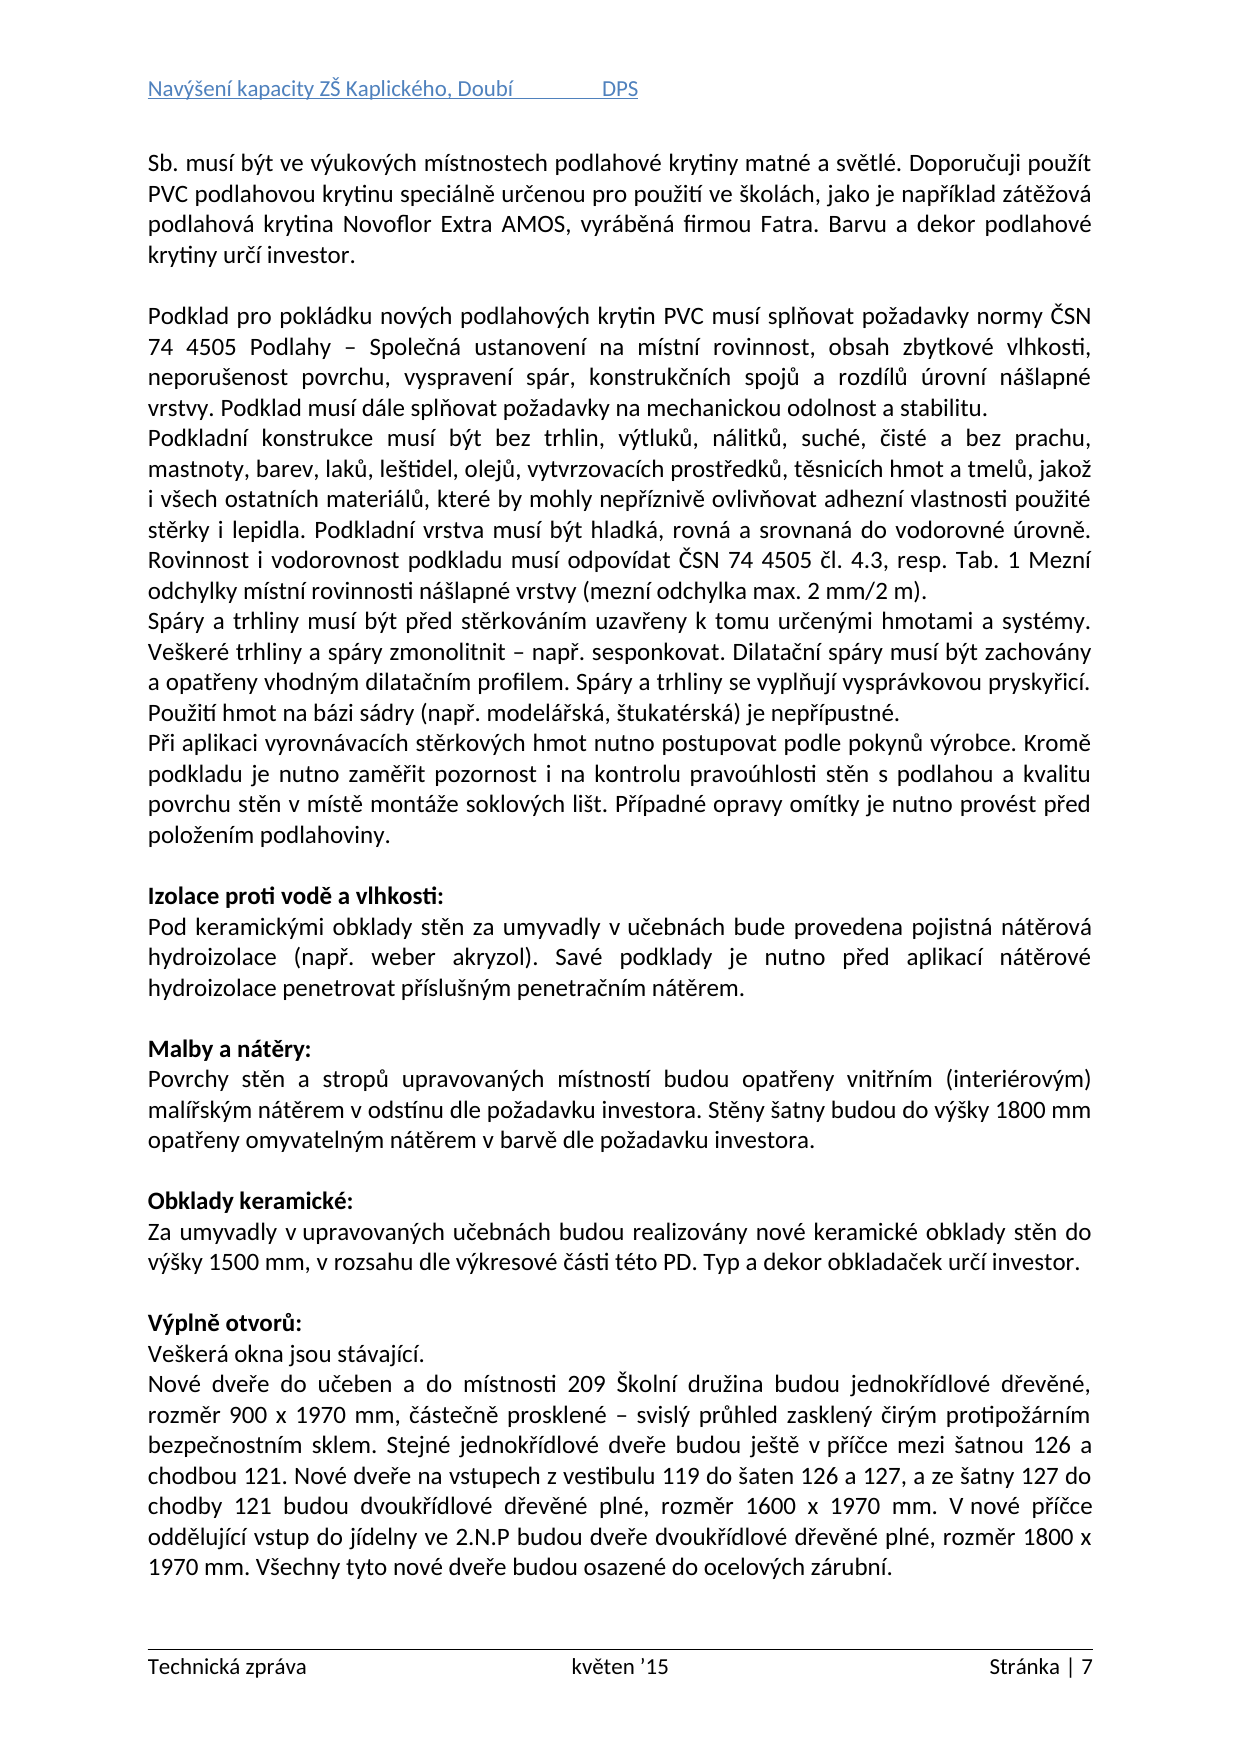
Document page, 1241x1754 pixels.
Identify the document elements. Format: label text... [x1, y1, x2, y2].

text Podkladní konstrukce musí být bez trhlin, výtluků, nálitků, suché, čisté a bez prachu, mastnoty, barev, laků, leštidel, olejů, vytvrzovacích prostředků, těsnicích hmot a tmelů, jakož i všech ostatních materiálů, které by mohly nepříznivě ovlivňovat adhezní vlastnosti použité stěrky i lepidla. Podkladní vrstva musí být hladká, rovná a srovnaná do vodorovné úrovně. Rovinnost i vodorovnost podkladu musí odpovídat ČSN 74 4505 čl. 4.3, resp. Tab. 1 Mezní odchylky místní rovinnosti nášlapné vrstvy (mezní odchylka max. 2 mm/2 m). [148, 422, 1093, 605]
text Povrchy stěn a stropů upravovaných místností budou opatřeny vnitřním (interiérovým) malířským nátěrem v odstínu dle požadavku investora. Stěny šatny budou do výšky 1800 mm opatřeny omyvatelným nátěrem v barvě dle požadavku investora. [148, 1063, 1093, 1155]
text Podklad pro pokládku nových podlahových krytin PVC musí splňovat požadavky normy ČSN 74 4505 Podlahy – Společná ustanovení na místní rovinnost, obsah zbytkové vlhkosti, neporušenost povrchu, vyspravení spár, konstrukčních spojů a rozdílů úrovní nášlapné vrstvy. Podklad musí dále splňovat požadavky na mechanickou odolnost a stabilitu. [148, 300, 1093, 422]
text Nové dveře do učeben a do místnosti 209 Školní družina budou jednokřídlové dřevěné, rozměr 900 x 1970 mm, částečně prosklené – svislý průhled zasklený čirým protipožárním bezpečnostním sklem. Stejné jednokřídlové dveře budou ještě v příčce mezi šatnou 126 a chodbou 121. Nové dveře na vstupech z vestibulu 119 do šaten 126 a 127, a ze šatny 127 do chodby 121 budou dvoukřídlové dřevěné plné, rozměr 1600 x 1970 mm. V nové příčce oddělující vstup do jídelny ve 2.N.P budou dveře dvoukřídlové dřevěné plné, rozměr 1800 x 1970 mm. Všechny tyto nové dveře budou osazené do ocelových zárubní. [148, 1368, 1093, 1582]
text Spáry a trhliny musí být před stěrkováním uzavřeny k tomu určenými hmotami a systémy. Veškeré trhliny a spáry zmonolitnit – např. sesponkovat. Dilatační spáry musí být zachovány a opatřeny vhodným dilatačním profilem. Spáry a trhliny se vyplňují vysprávkovou pryskyřicí. Použití hmot na bázi sádry (např. modelářská, štukatérská) je nepřípustné. [148, 605, 1093, 727]
text Pod keramickými obklady stěn za umyvadly v učebnách bude provedena pojistná nátěrová hydroizolace (např. weber akryzol). Savé podklady je nutno před aplikací nátěrové hydroizolace penetrovat příslušným penetračním nátěrem. [148, 911, 1093, 1002]
text Obklady keramické: [148, 1185, 1093, 1216]
text Výplně otvorů: [148, 1307, 1093, 1338]
text Izolace proti vodě a vlhkosti: [148, 880, 1093, 911]
text Za umyvadly v upravovaných učebnách budou realizovány nové keramické obklady stěn do výšky 1500 mm, v rozsahu dle výkresové části této PD. Typ a dekor obkladaček určí investor. [148, 1216, 1093, 1277]
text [148, 148, 1093, 270]
text Při aplikaci vyrovnávacích stěrkových hmot nutno postupovat podle pokynů výrobce. Kromě podkladu je nutno zaměřit pozornost i na kontrolu pravoúhlosti stěn s podlahou a kvalitu povrchu stěn v místě montáže soklových lišt. Případné opravy omítky je nutno provést před položením podlahoviny. [148, 727, 1093, 849]
text Malby a nátěry: [148, 1033, 1093, 1063]
text Veškerá okna jsou stávající. [148, 1338, 1093, 1368]
